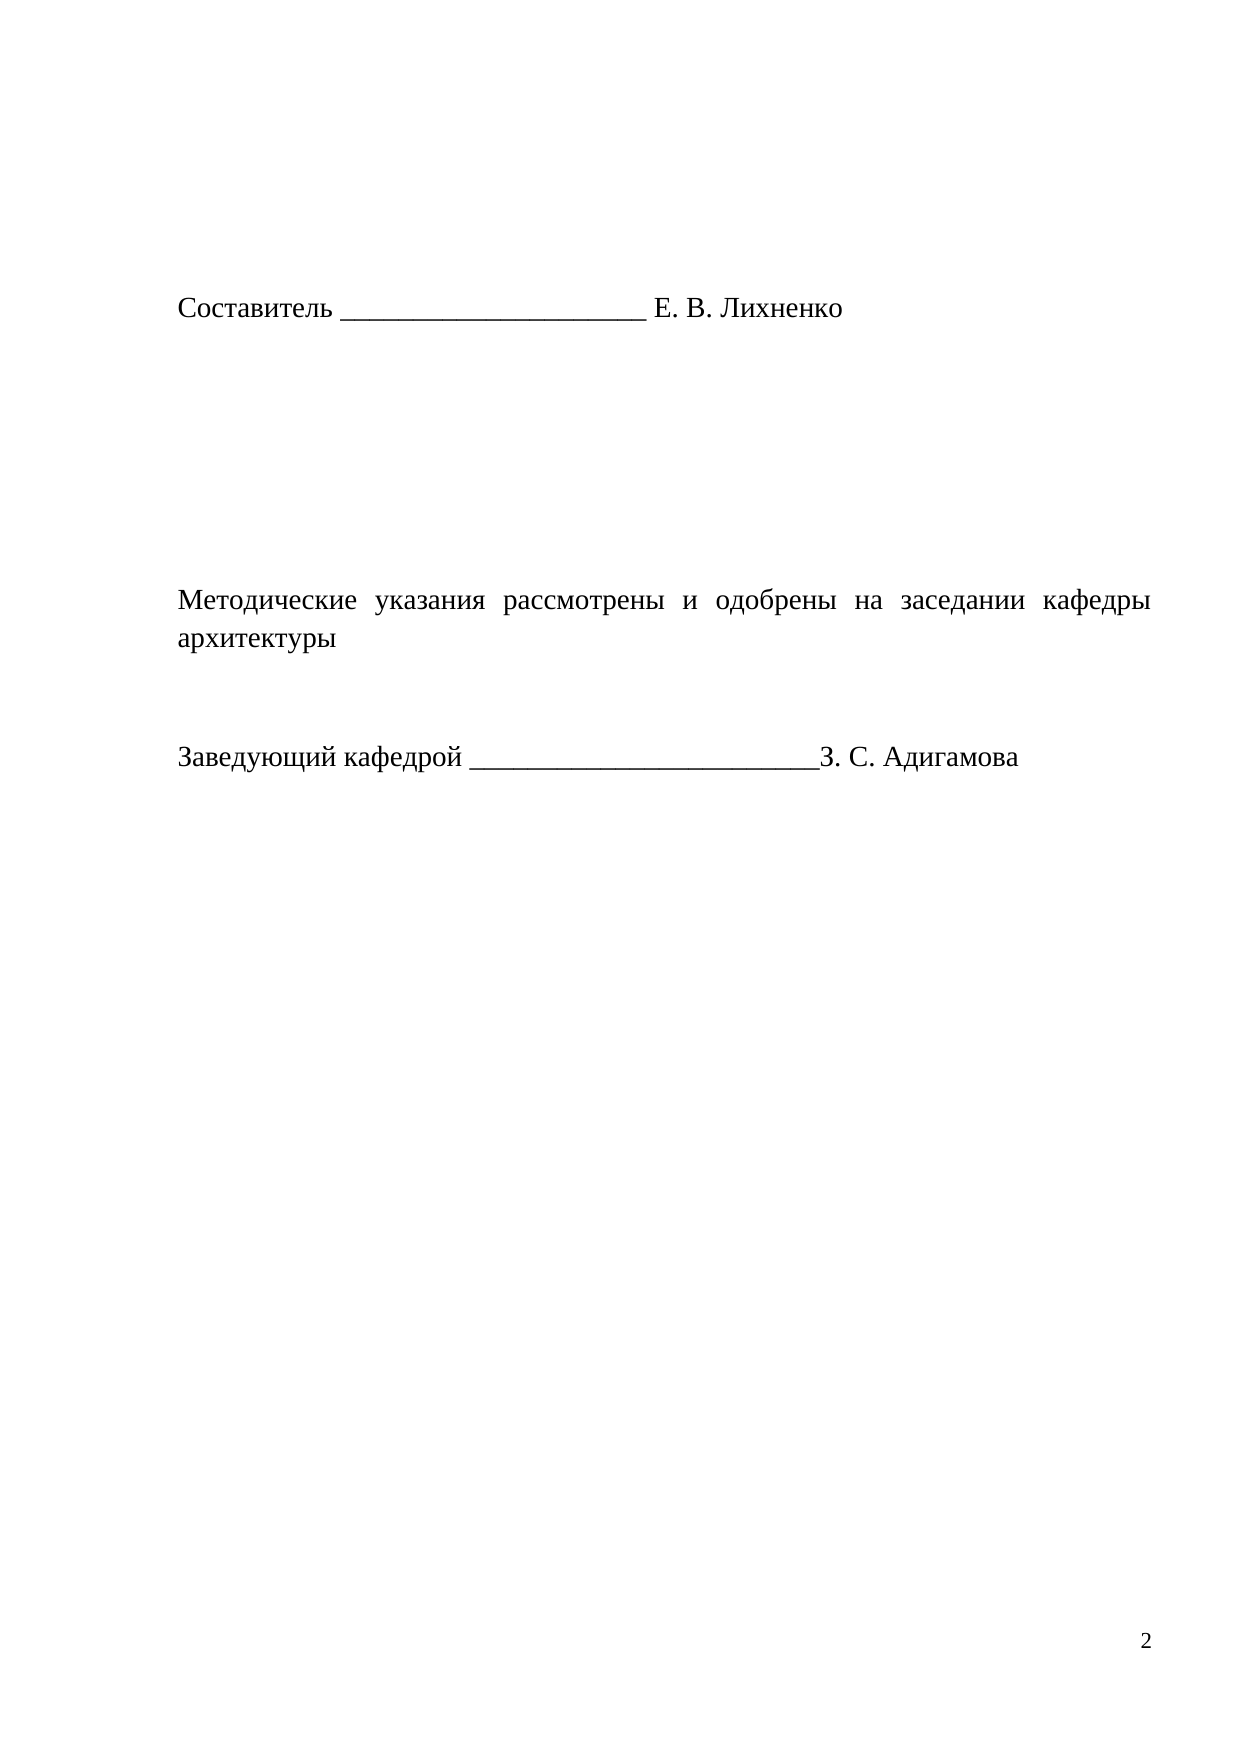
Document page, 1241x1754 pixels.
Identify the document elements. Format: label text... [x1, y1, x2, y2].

text Методические указания рассмотрены и одобрены на заседании кафедры архитектуры [177, 582, 1152, 654]
text Составитель _____________________ Е. В. Лихненко [177, 291, 1152, 324]
text Заведующий кафедрой ________________________З. С. Адигамова [177, 739, 1152, 773]
